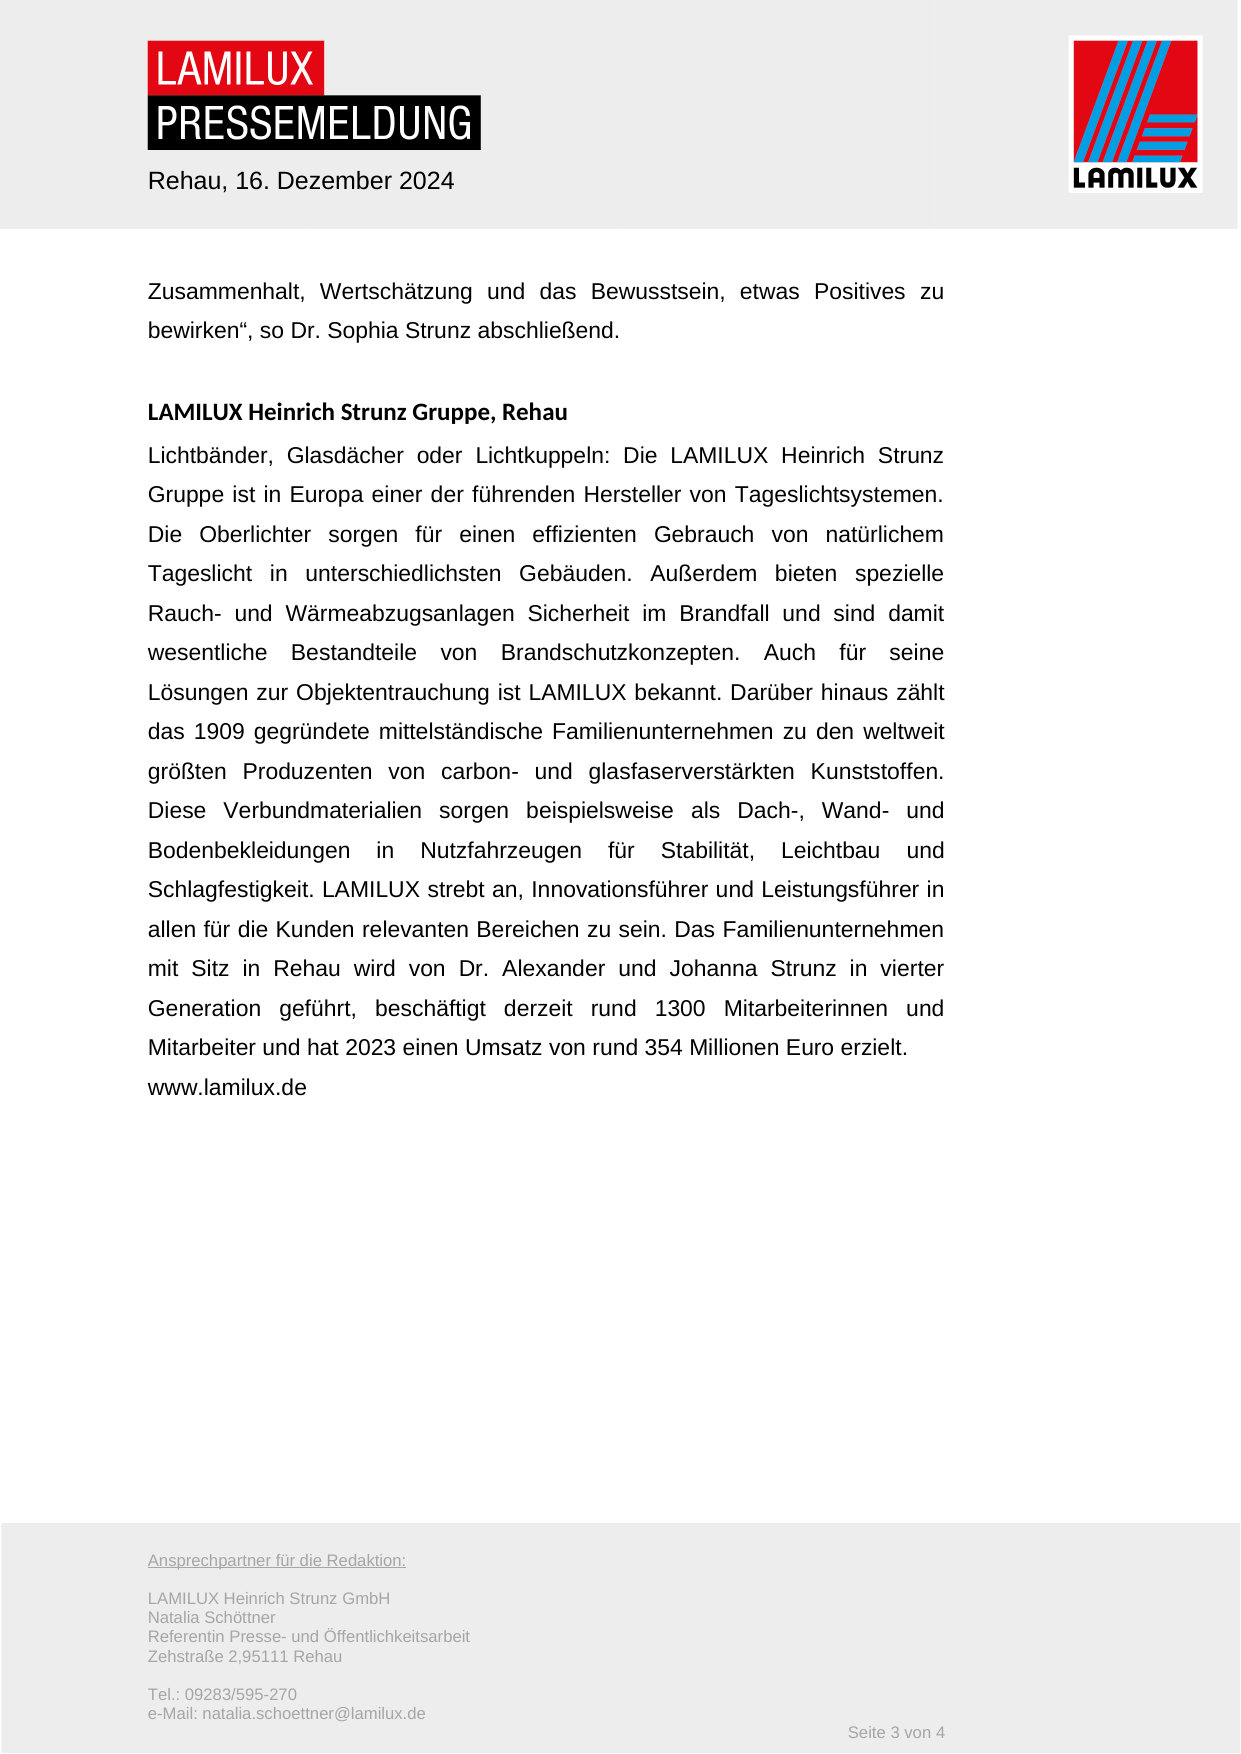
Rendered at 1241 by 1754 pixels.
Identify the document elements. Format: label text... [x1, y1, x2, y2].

text LAMILUX Heinrich Strunz Gruppe, Rehau [148, 396, 945, 427]
text Lichtbänder, Glasdächer oder Lichtkuppeln: Die LAMILUX Heinrich Strunz Gruppe ist in Europa einer der führenden Hersteller von Tageslichtsystemen. Die Oberlichter sorgen für einen effizienten Gebrauch von natürlichem Tageslicht in unterschiedlichsten Gebäuden. Außerdem bieten spezielle Rauch- und Wärmeabzugsanlagen Sicherheit im Brandfall und sind damit wesentliche Bestandteile von Brandschutzkonzepten. Auch für seine Lösungen zur Objektentrauchung ist LAMILUX bekannt. Darüber hinaus zählt das 1909 gegründete mittelständische Familienunternehmen zu den weltweit größten Produzenten von carbon- und glasfaserverstärkten Kunststoffen. Diese Verbundmaterialien sorgen beispielsweise als Dach-, Wand- und Bodenbekleidungen in Nutzfahrzeugen für Stabilität, Leichtbau und Schlagfestigkeit. LAMILUX strebt an, Innovationsführer und Leistungsführer in allen für die Kunden relevanten Bereichen zu sein. Das Familienunternehmen mit Sitz in Rehau wird von Dr. Alexander und Johanna Strunz in vierter Generation geführt, beschäftigt derzeit rund 1300 Mitarbeiterinnen und Mitarbeiter und hat 2023 einen Umsatz von rund 354 Millionen Euro erzielt. [148, 442, 945, 1060]
text www.lamilux.de [148, 1073, 945, 1100]
picture [1, 1523, 1241, 1753]
picture [0, 0, 1238, 229]
